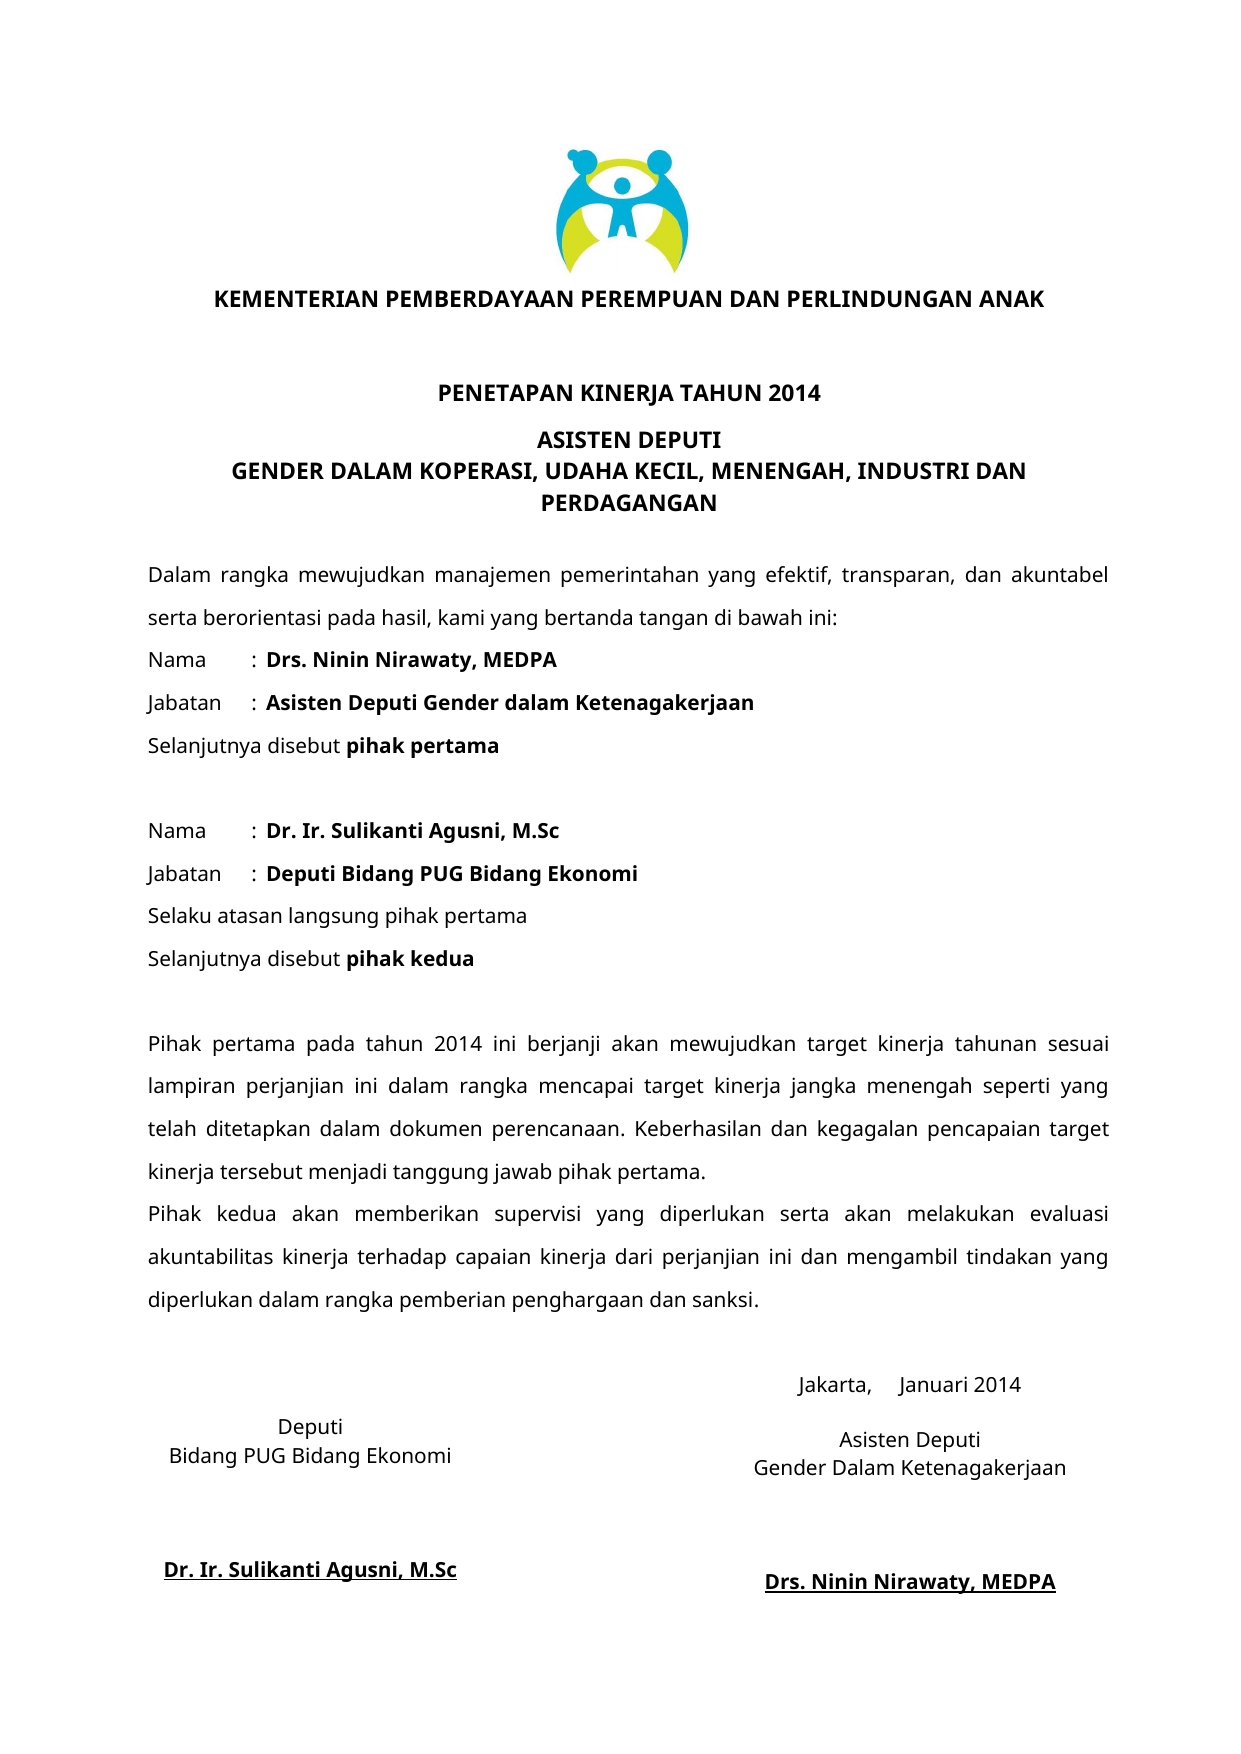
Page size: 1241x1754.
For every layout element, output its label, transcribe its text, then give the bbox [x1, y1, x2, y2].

text Dalam rangka mewujudkan manajemen pemerintahan yang efektif, transparan, dan akuntabel serta berorientasi pada hasil, kami yang bertanda tangan di bawah ini: [148, 560, 1110, 631]
text Selaku atasan langsung pihak pertama [148, 901, 1110, 930]
text Jabatan : Deputi Bidang PUG Bidang Ekonomi [148, 859, 1110, 887]
text Jabatan : Asisten Deputi Gender dalam Ketenagakerjaan [148, 688, 1110, 717]
text KEMENTERIAN PEMBERDAYAAN PEREMPUAN DAN PERLINDUNGAN ANAK [148, 283, 1110, 315]
text Pihak kedua akan memberikan supervisi yang diperlukan serta akan melakukan evaluasi akuntabilitas kinerja terhadap capaian kinerja dari perjanjian ini dan mengambil tindakan yang diperlukan dalam rangka pemberian penghargaan dan sanksi. [148, 1199, 1110, 1313]
text Nama : Drs. Ninin Nirawaty, MEDPA [148, 646, 1110, 674]
picture [554, 146, 691, 275]
text PENETAPAN KINERJA TAHUN 2014 [148, 377, 1110, 408]
text Selanjutnya disebut pihak kedua [148, 944, 1110, 972]
text Selanjutnya disebut pihak pertama [148, 731, 1110, 759]
text ASISTEN DEPUTI [148, 424, 1110, 455]
text Nama : Dr. Ir. Sulikanti Agusni, M.Sc [148, 816, 1110, 844]
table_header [136, 1370, 576, 1596]
text GENDER DALAM KOPERASI, UDAHA KECIL, MENENGAH, INDUSTRI DAN PERDAGANGAN [148, 455, 1110, 518]
text Pihak pertama pada tahun 2014 ini berjanji akan mewujudkan target kinerja tahunan sesuai lampiran perjanjian ini dalam rangka mencapai target kinerja jangka menengah seperti yang telah ditetapkan dalam dokumen perencanaan. Keberhasilan dan kegagalan pencapaian target kinerja tersebut menjadi tanggung jawab pihak pertama. [148, 1029, 1110, 1185]
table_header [576, 1370, 1122, 1596]
